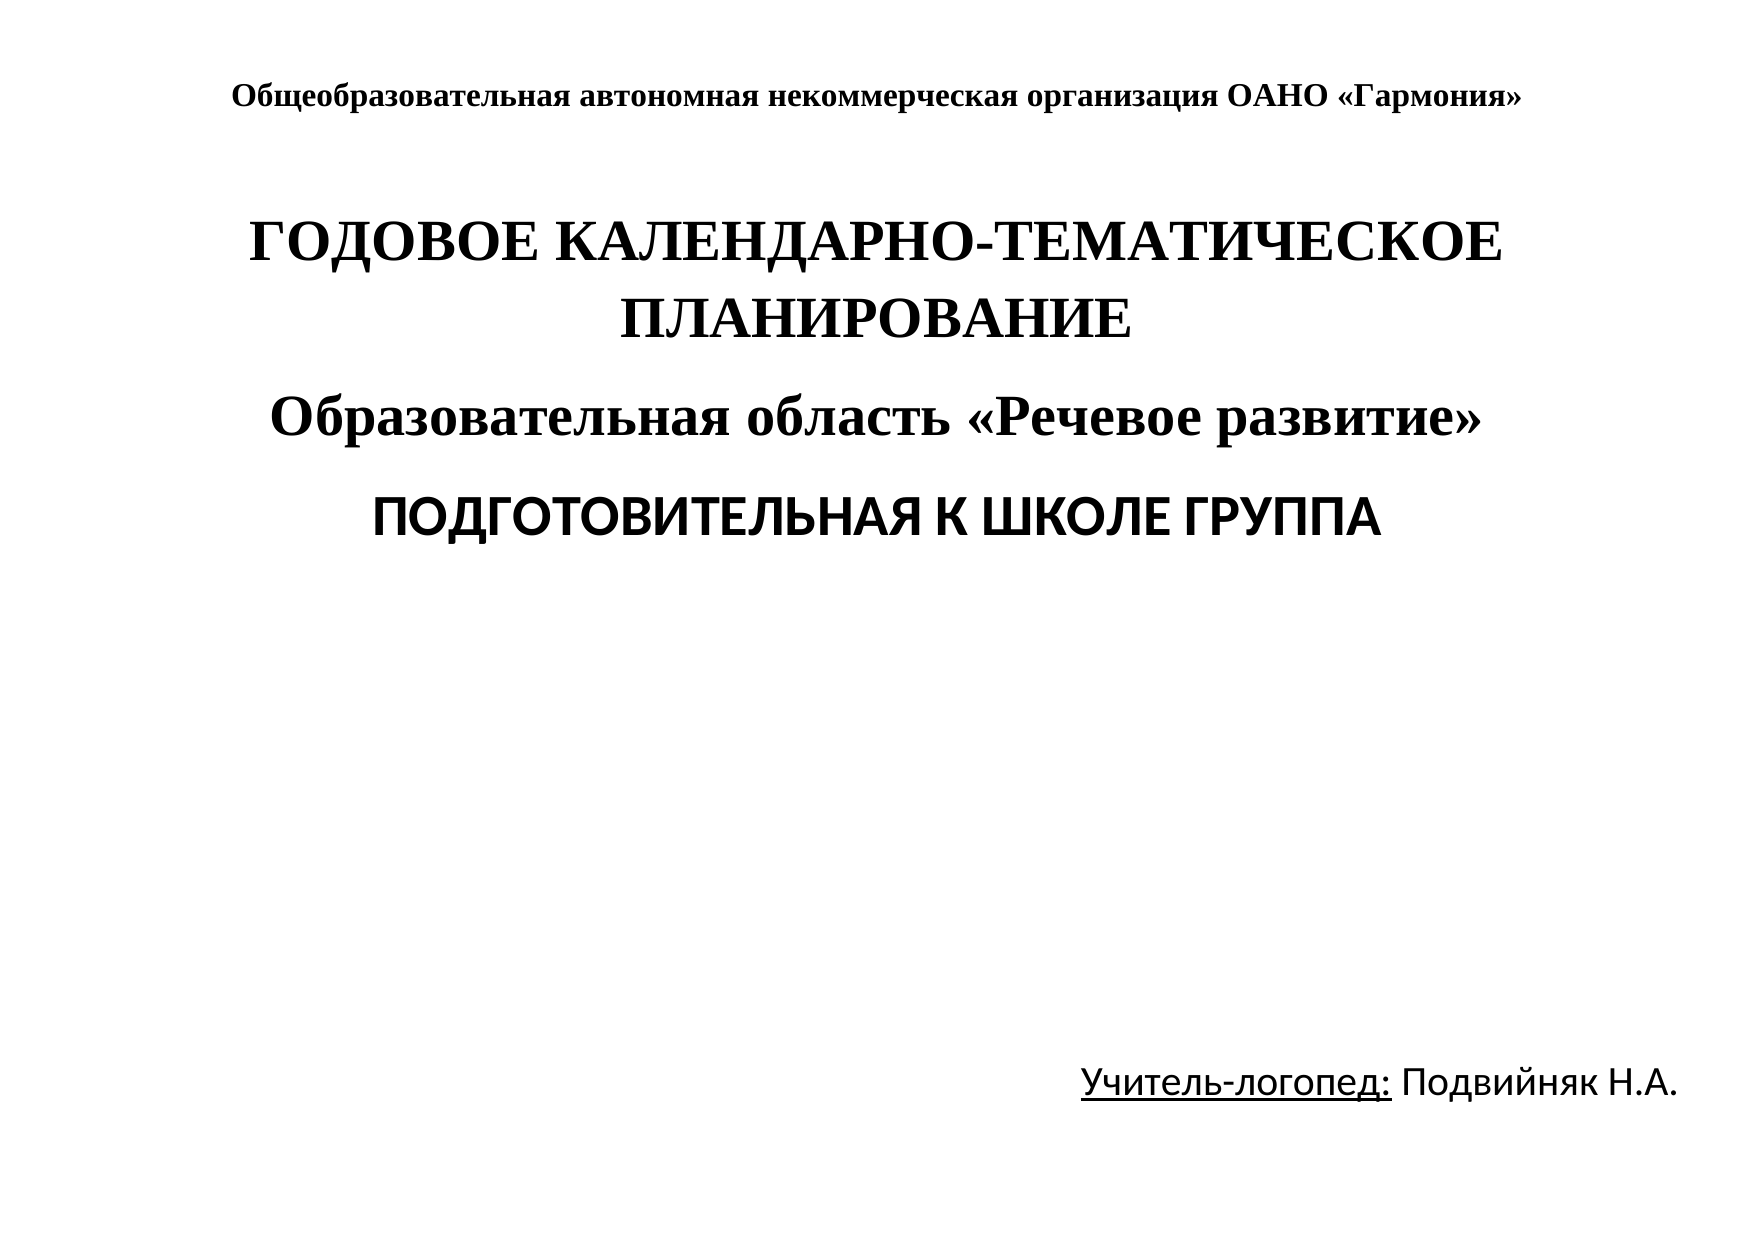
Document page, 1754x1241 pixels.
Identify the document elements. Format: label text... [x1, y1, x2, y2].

text ГОДОВОЕ КАЛЕНДАРНО-ТЕМАТИЧЕСКОЕ ПЛАНИРОВАНИЕ [75, 206, 1679, 350]
text Учитель-логопед: Подвийняк Н.А. [75, 1055, 1679, 1106]
text Образовательная область «Речевое развитие» [75, 381, 1679, 448]
text ПОДГОТОВИТЕЛЬНАЯ К ШКОЛЕ ГРУППА [75, 479, 1679, 550]
text Общеобразовательная автономная некоммерческая организация ОАНО «Гармония» [75, 75, 1679, 113]
